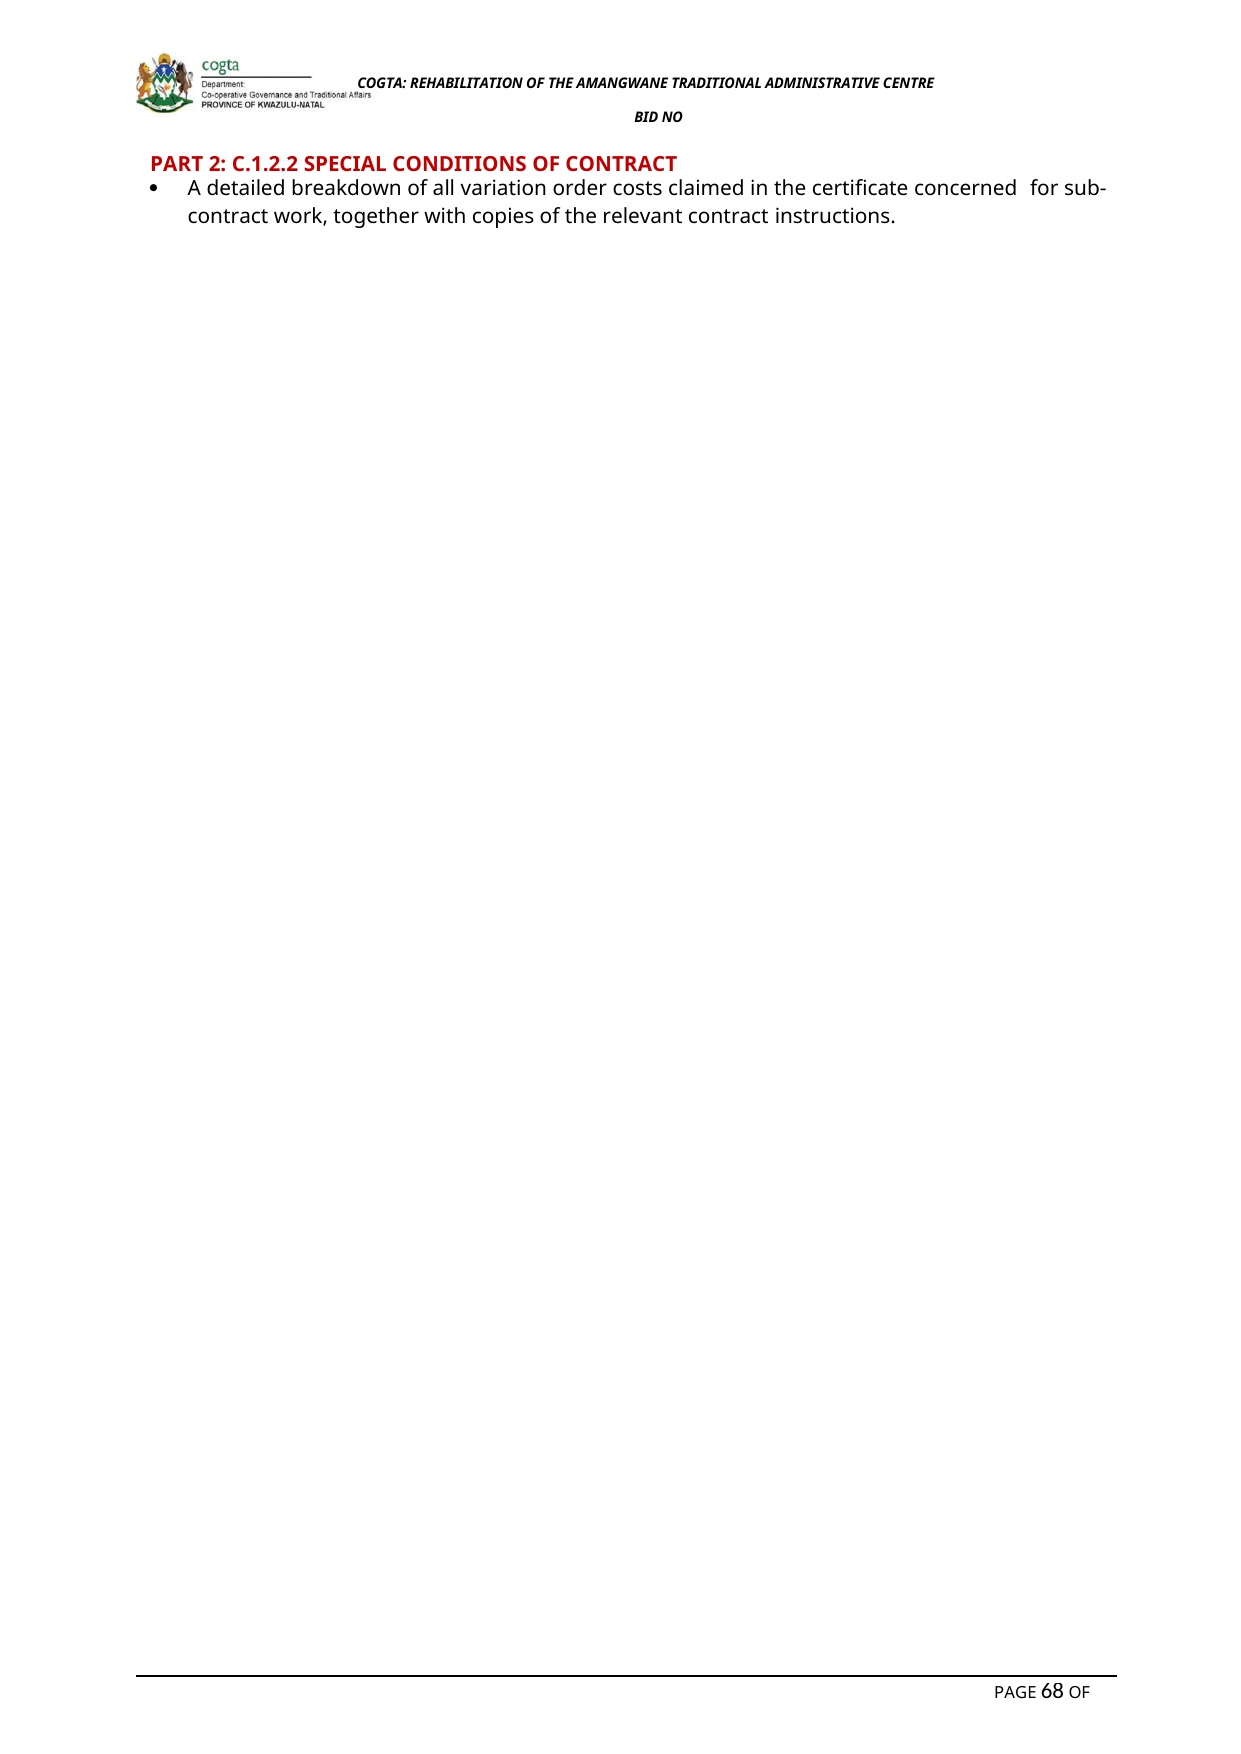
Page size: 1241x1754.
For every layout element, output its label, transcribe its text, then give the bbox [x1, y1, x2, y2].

list A detailed breakdown of all variation order costs claimed in the certificate concerned for sub-contract work, together with copies of the relevant contract instructions. [150, 173, 1106, 230]
picture [136, 52, 379, 118]
